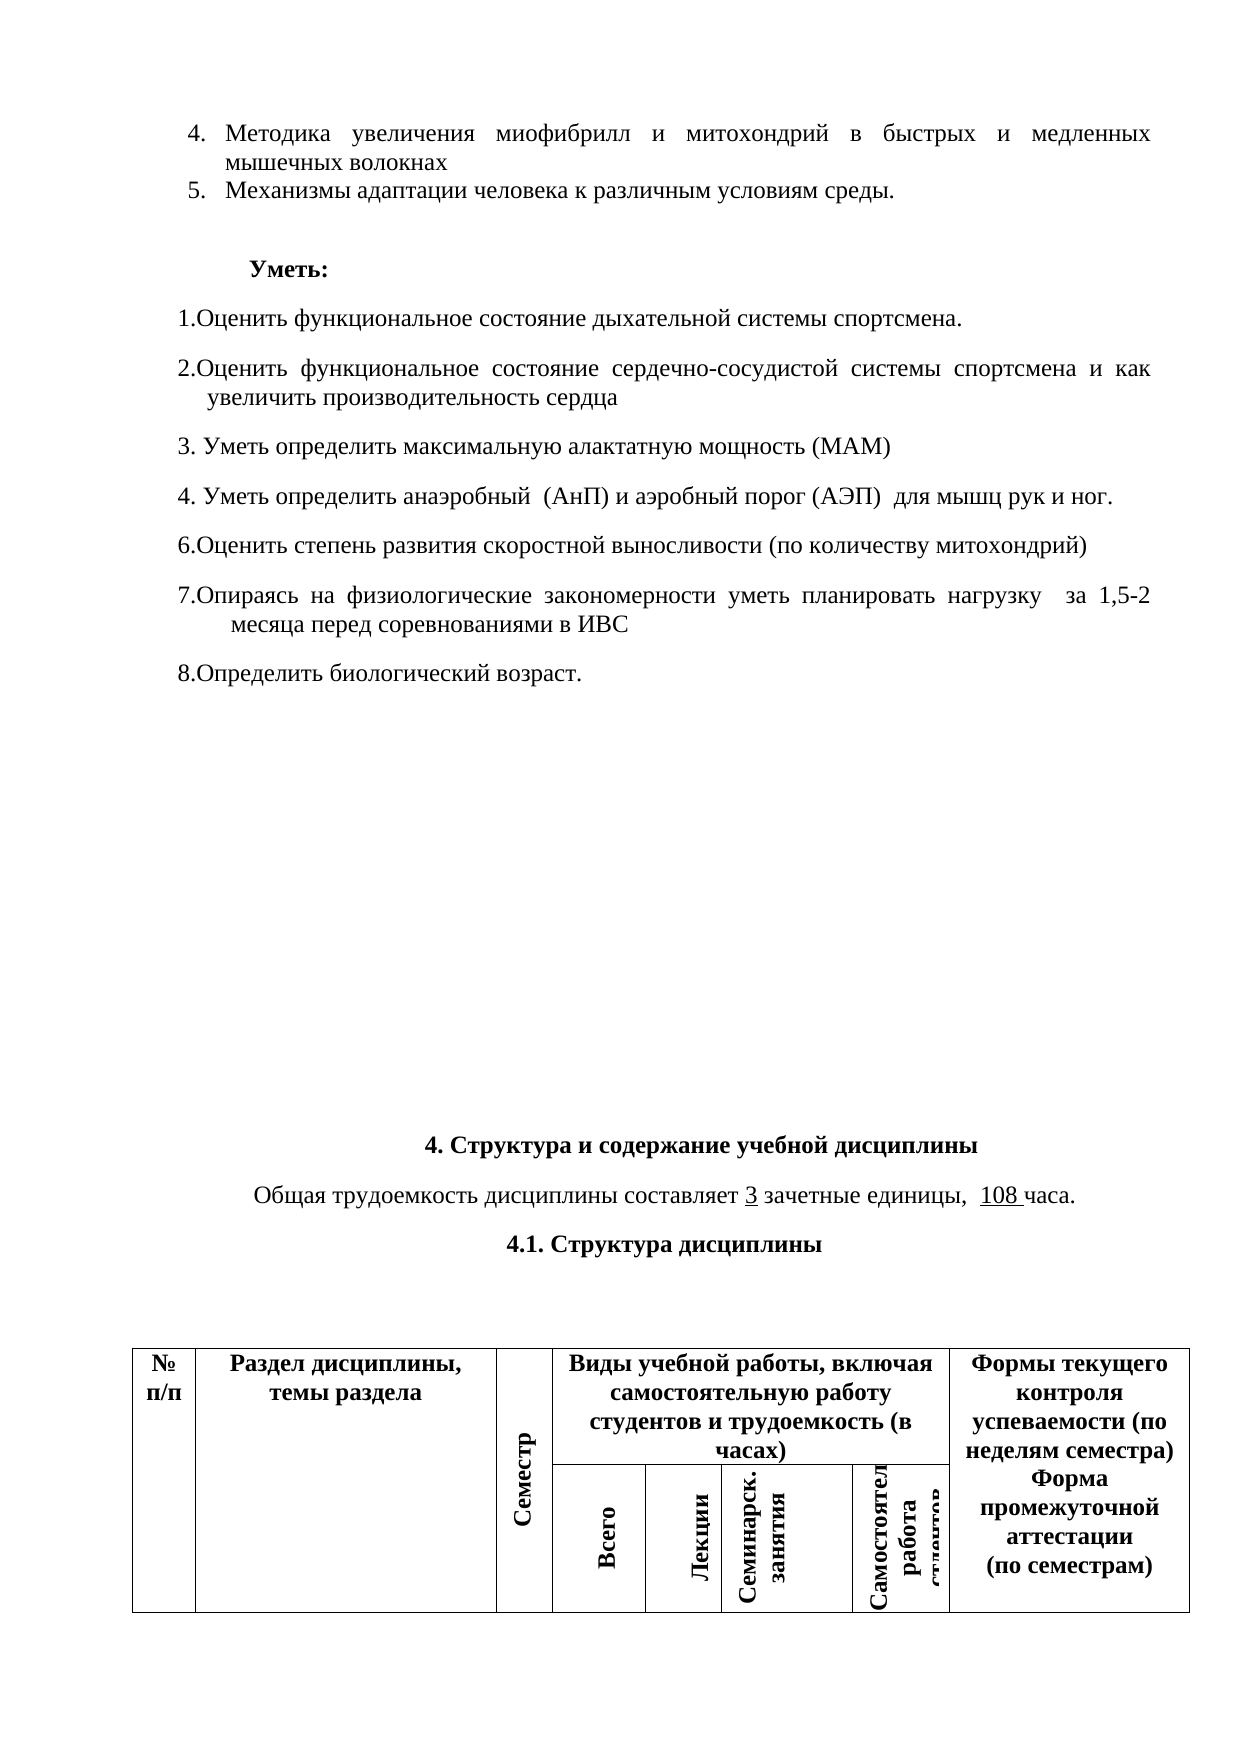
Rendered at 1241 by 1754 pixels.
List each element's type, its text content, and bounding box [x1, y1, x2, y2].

table_header № п/п [133, 1349, 195, 1612]
list Механизмы адаптации человека к различным условиям среды. [187, 176, 1152, 204]
text 6.Оценить степень развития скоростной выносливости (по количеству митохондрий) [177, 531, 1152, 559]
table_header Семестр [497, 1349, 552, 1612]
table_cell Семинарск. занятия [722, 1465, 852, 1612]
text 7.Опираясь на физиологические закономерности уметь планировать нагрузку за 1,5-2 месяца перед соревнованиями в ИВС [177, 580, 1152, 638]
table_cell Лекции [646, 1465, 721, 1612]
list Методика увеличения миофибрилл и митохондрий в быстрых и медленных мышечных волокнах [187, 118, 1152, 176]
table_header Раздел дисциплины, темы раздела [196, 1349, 496, 1612]
text 4. Структура и содержание учебной дисциплины [177, 1130, 1152, 1159]
text Общая трудоемкость дисциплины составляет 3 зачетные единицы, 108 часа. [177, 1180, 1152, 1209]
table_header Формы текущего контроля успеваемости (по неделям семестра) Форма промежуточной аттестации (по семестрам) [950, 1349, 1189, 1612]
table_header Виды учебной работы, включая самостоятельную работу студентов и трудоемкость (в часах) [553, 1349, 949, 1463]
text Уметь: [177, 254, 1152, 283]
table_cell Всего [553, 1465, 645, 1612]
text 1.Оценить функциональное состояние дыхательной системы спортсмена. [177, 303, 1152, 332]
text 4. Уметь определить анаэробный (АнП) и аэробный порог (АЭП) для мышц рук и ног. [177, 481, 1152, 510]
table_cell Самостоятел работа стдентов [853, 1465, 949, 1612]
text 8.Определить биологический возраст. [177, 658, 1152, 687]
text 2.Оценить функциональное состояние сердечно-сосудистой системы спортсмена и как увеличить производительность сердца [177, 353, 1152, 411]
text 3. Уметь определить максимальную алактатную мощность (МАМ) [177, 431, 1152, 460]
text 4.1. Структура дисциплины [177, 1229, 1152, 1258]
